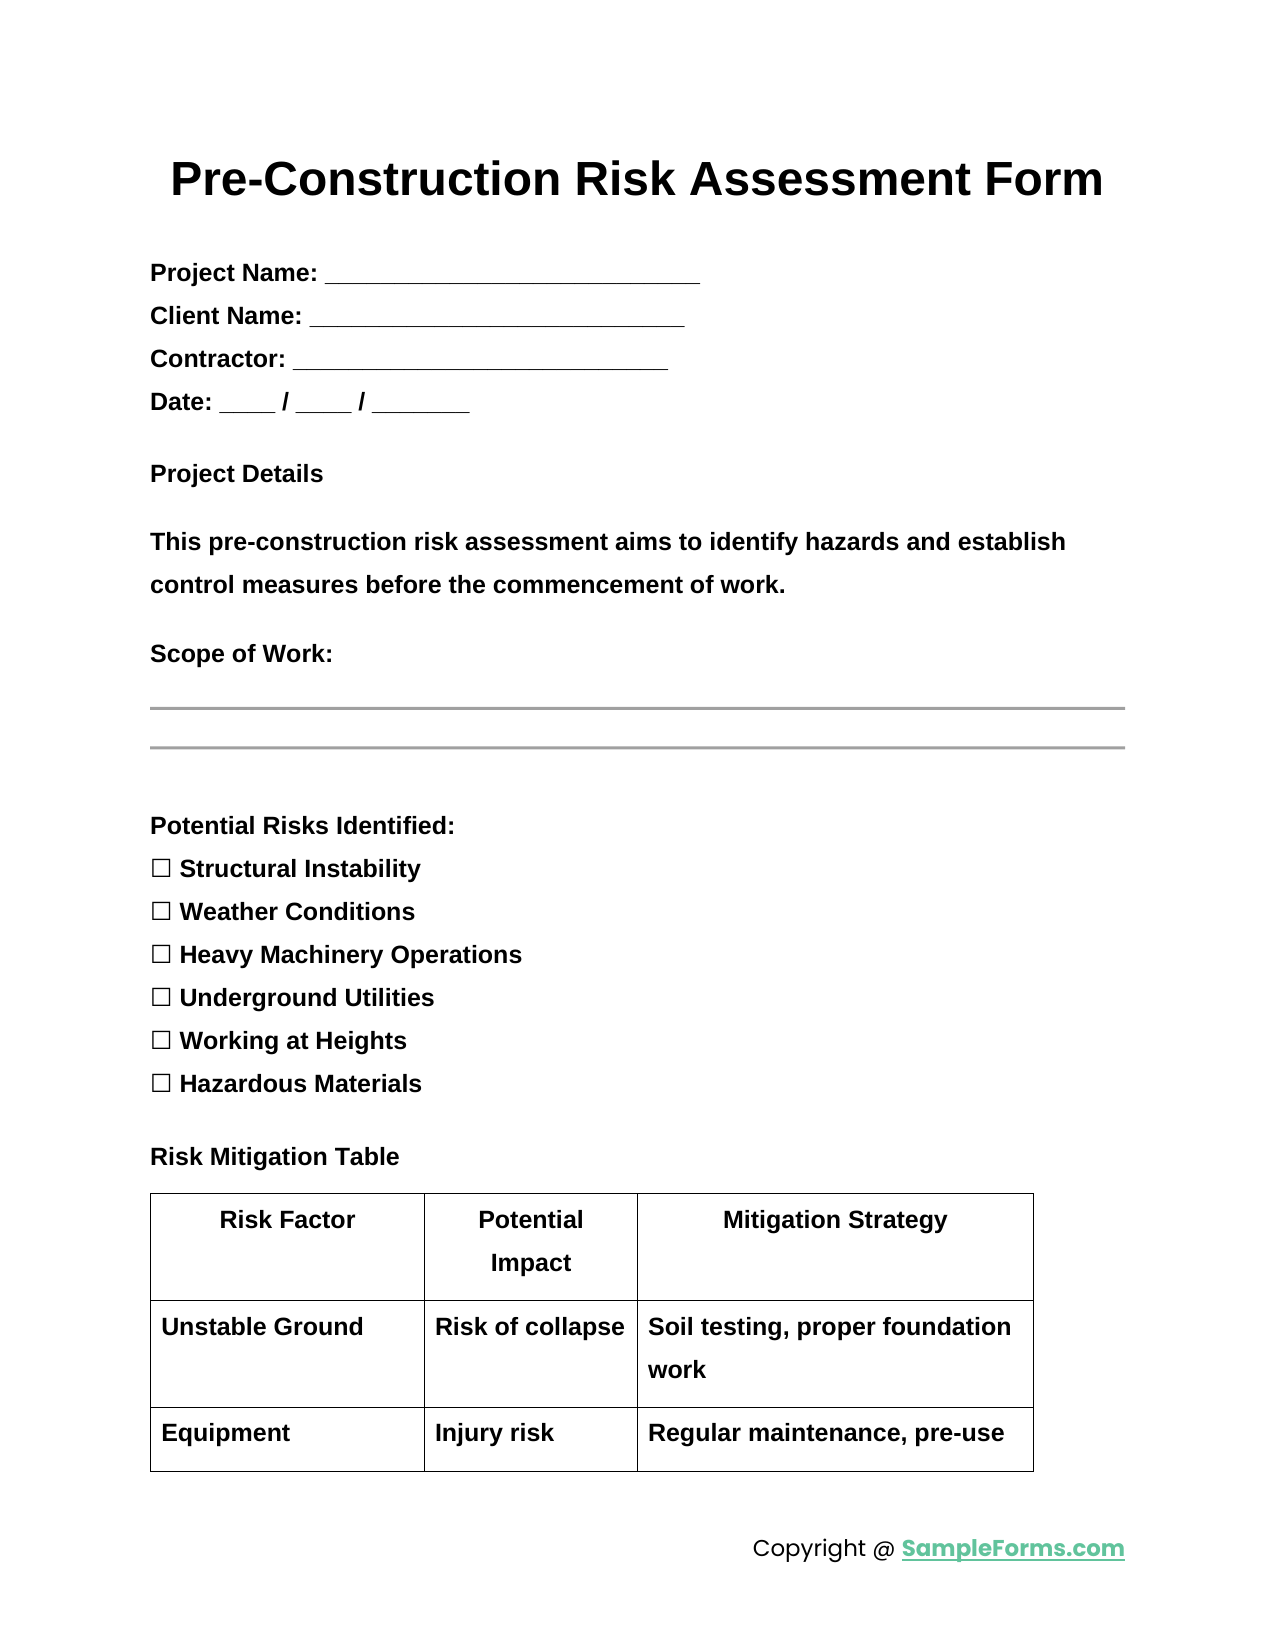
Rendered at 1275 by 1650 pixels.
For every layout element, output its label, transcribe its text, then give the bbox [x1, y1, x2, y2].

table_header Risk Factor [151, 1194, 424, 1300]
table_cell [638, 1408, 1033, 1471]
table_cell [151, 1408, 424, 1471]
text Potential Risks Identified: ☐ Structural Instability ☐ Weather Conditions ☐ Heavy Machinery Operations ☐ Underground Utilities ☐ Working at Heights ☐ Hazardous Materials [150, 811, 1125, 1098]
table_cell Soil testing, proper foundation work [638, 1301, 1033, 1407]
text Project Name: ___________________________ Client Name: ___________________________ Contractor: ___________________________ Date: ____ / ____ / _______ [150, 258, 1125, 416]
text Scope of Work: [150, 639, 1125, 667]
table_header Mitigation Strategy [638, 1194, 1033, 1300]
text Pre-Construction Risk Assessment Form [150, 150, 1125, 205]
subtitle Project Details [150, 459, 1125, 488]
table_cell Unstable Ground [151, 1301, 424, 1407]
subtitle Risk Mitigation Table [150, 1142, 1125, 1171]
table_header Potential Impact [425, 1194, 637, 1300]
text This pre-construction risk assessment aims to identify hazards and establish control measures before the commencement of work. [150, 527, 1125, 599]
table_cell Risk of collapse [425, 1301, 637, 1407]
table_cell Injury risk [425, 1408, 637, 1471]
